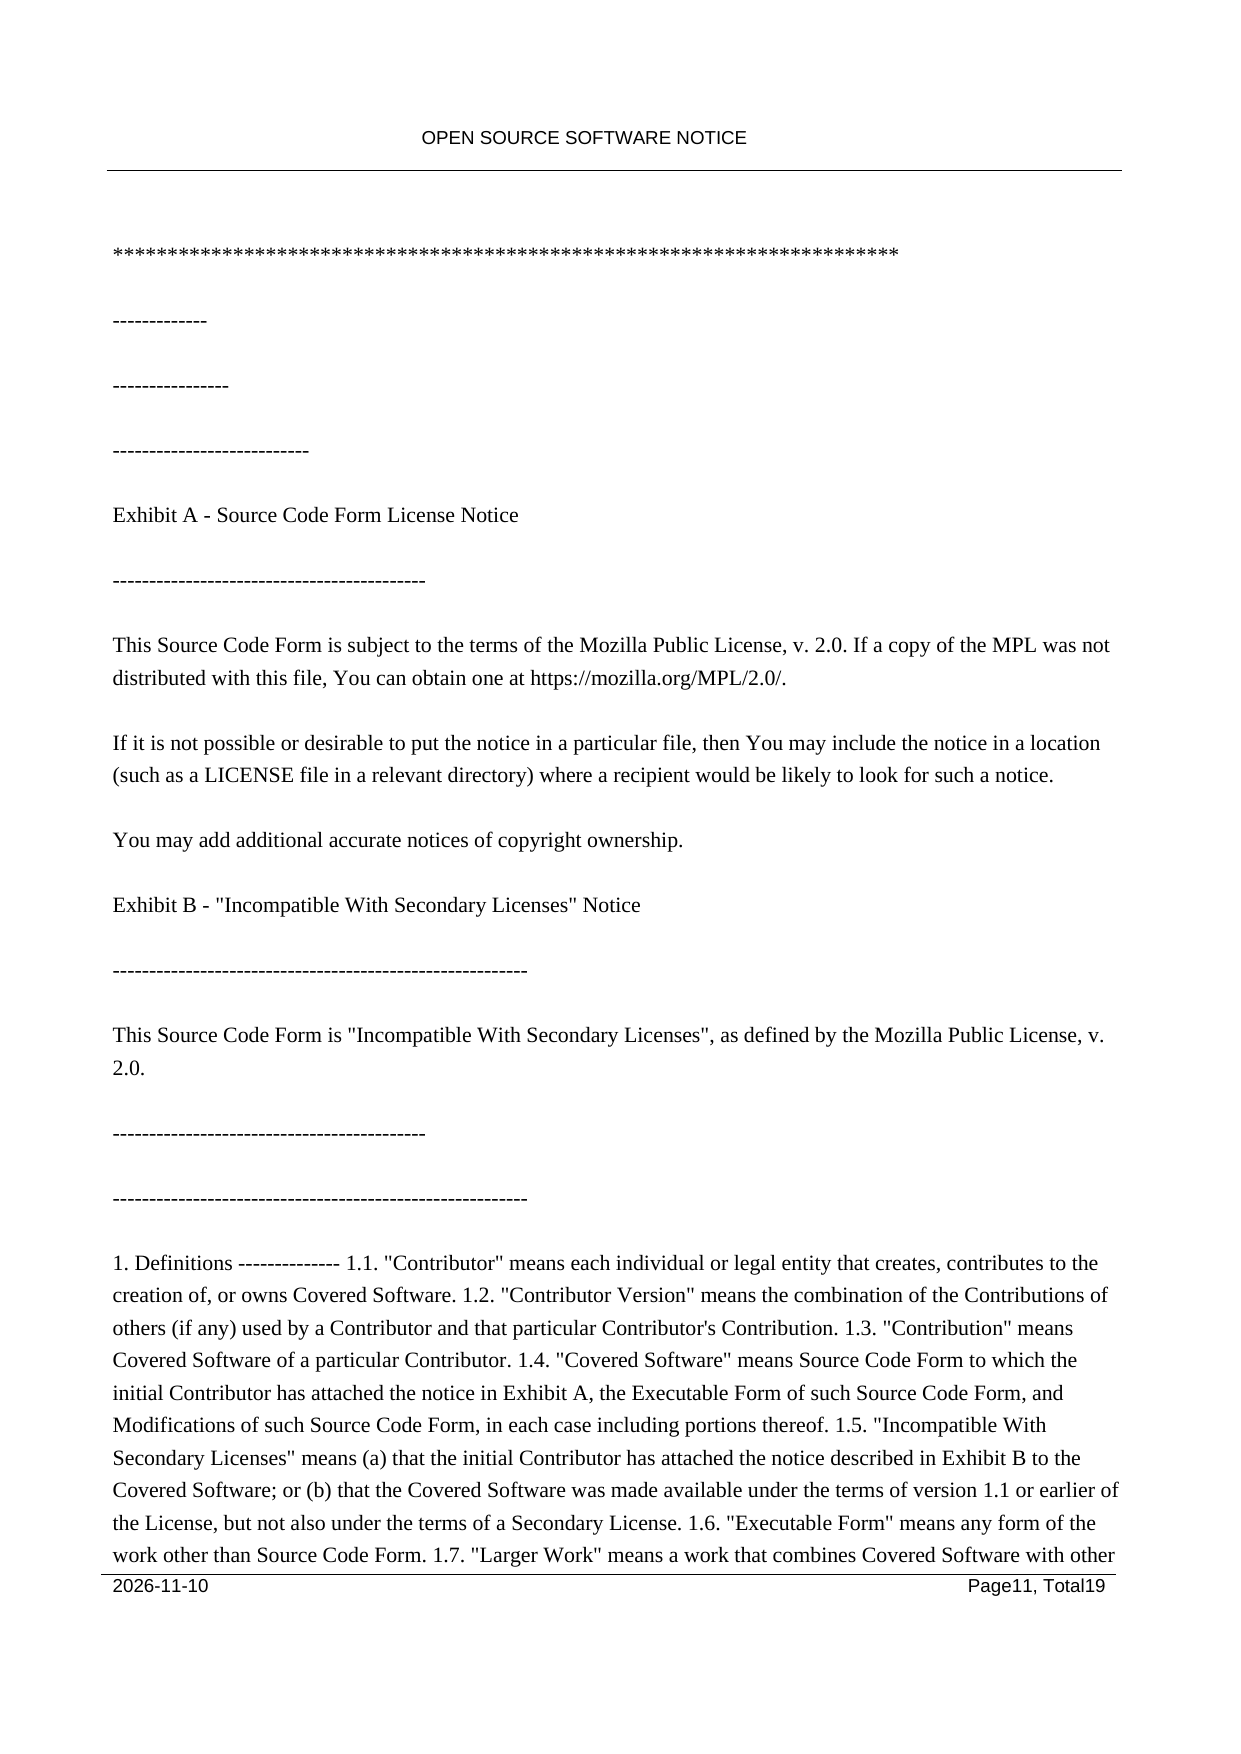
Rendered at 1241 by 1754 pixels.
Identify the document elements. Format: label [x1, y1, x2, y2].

text [112, 206, 1128, 1571]
